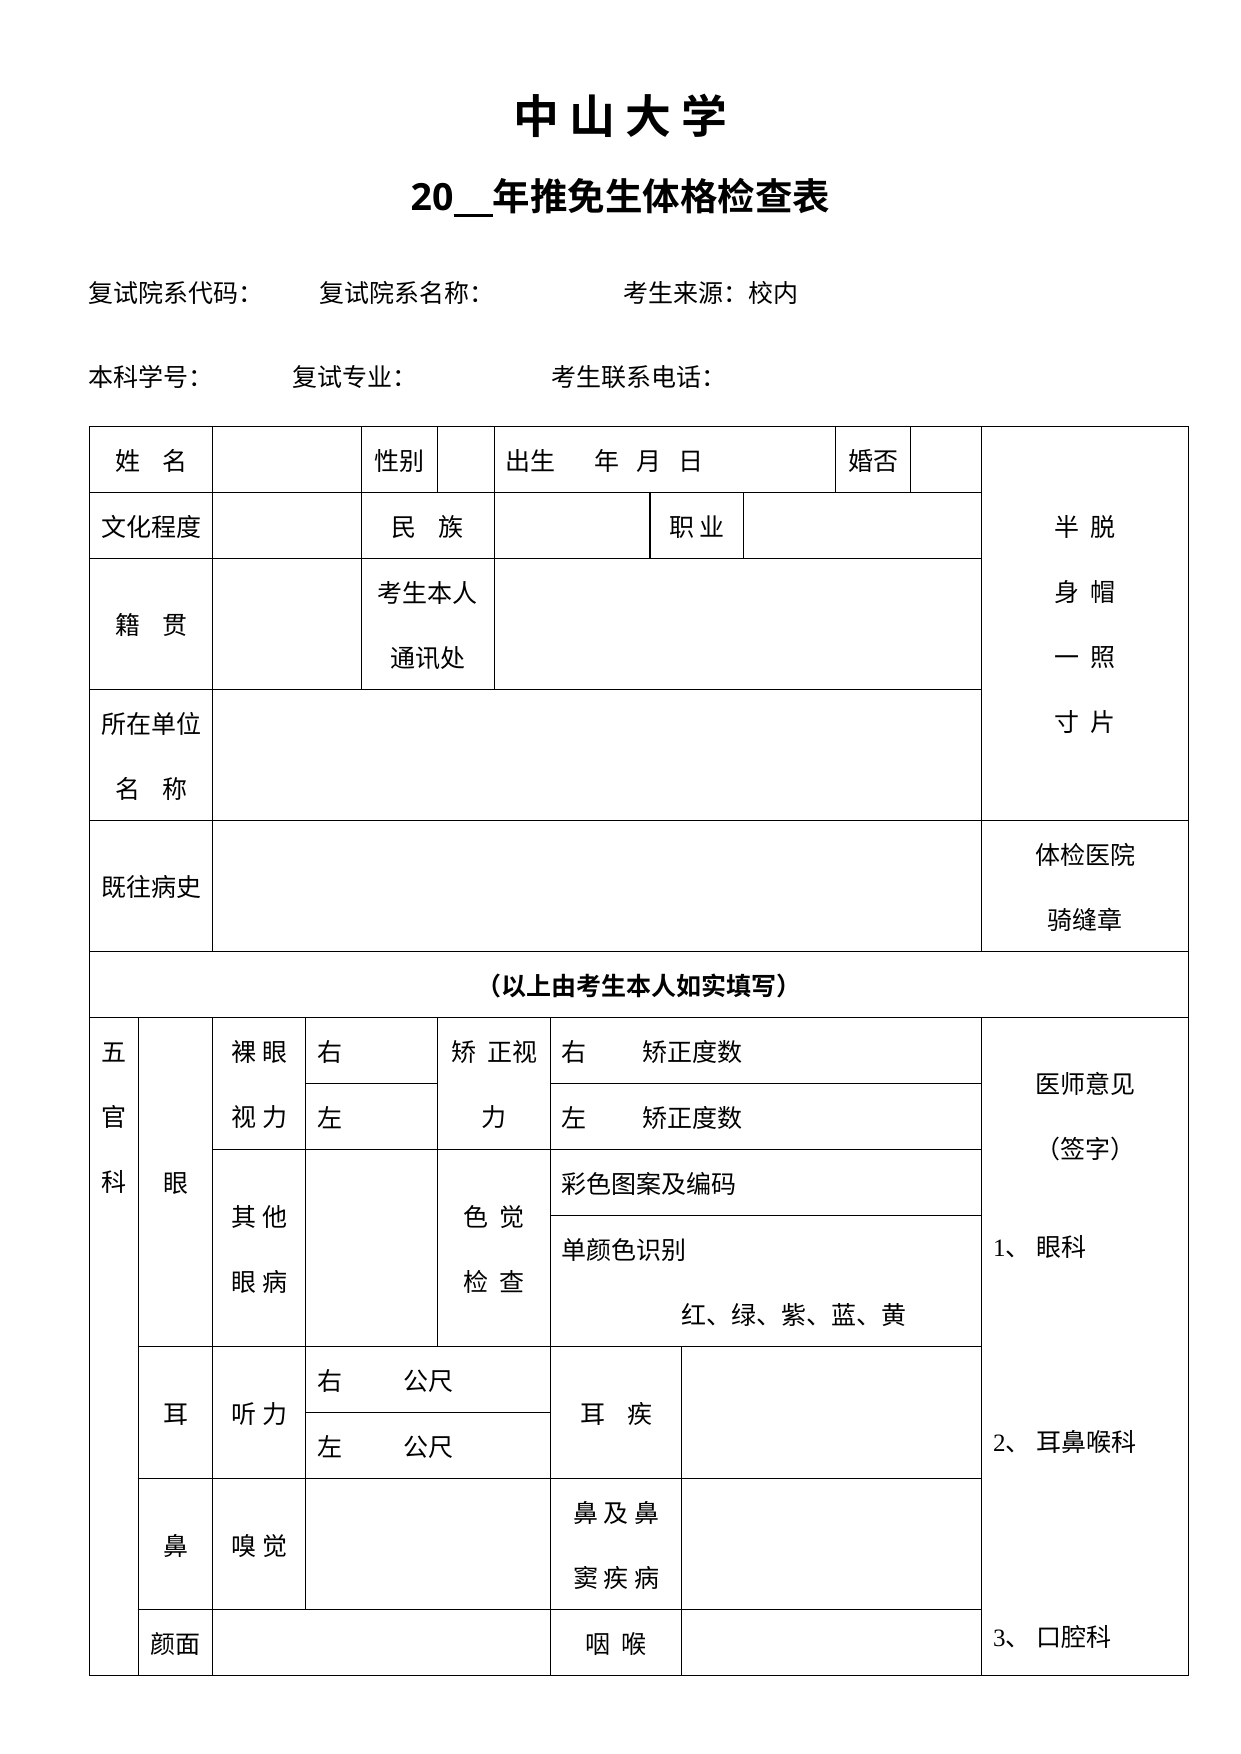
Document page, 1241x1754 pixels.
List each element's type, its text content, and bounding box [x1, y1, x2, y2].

table_cell 右 [306, 1018, 437, 1083]
table_cell 单颜色识别 红、绿、紫、蓝、黄 [551, 1216, 981, 1346]
text 20 年推免生体格检查表 [89, 162, 1152, 227]
table_cell 右 公尺 [306, 1347, 550, 1412]
table_cell 左 [306, 1084, 437, 1149]
table_cell 颜面部 [139, 1610, 212, 1675]
table_header 姓 名 [90, 427, 212, 492]
table_cell [306, 1150, 437, 1346]
table_header 性别 [362, 427, 437, 492]
table_cell [213, 821, 981, 951]
table_cell [213, 493, 361, 558]
table_cell 所在单位名 称 [90, 690, 212, 820]
table_header [911, 427, 981, 492]
table_cell 右 矫正度数 [551, 1018, 981, 1083]
table_cell 咽 喉 [551, 1610, 681, 1675]
table_header [438, 427, 494, 492]
table_cell 五官科 [90, 1018, 138, 1675]
table_cell 左 矫正度数 [551, 1084, 981, 1149]
table_cell 彩色图案及编码 [551, 1150, 981, 1215]
table_cell [495, 559, 981, 689]
table_cell （以上由考生本人如实填写） [90, 952, 1188, 1017]
table_cell 医师意见 （签字） 眼科 耳鼻喉科 口腔科 [982, 1018, 1188, 1675]
table_cell 考生本人通讯处 [362, 559, 494, 689]
table_cell 耳 疾 [551, 1347, 681, 1478]
table_cell 鼻 [139, 1479, 212, 1609]
table_cell 耳 [139, 1347, 212, 1478]
table_cell [682, 1610, 981, 1675]
table_cell [213, 559, 361, 689]
table_cell 矫 正视 力 [438, 1018, 550, 1149]
text 本科学号： 复试专业： 考生联系电话： [89, 343, 1152, 408]
table_cell [682, 1479, 981, 1609]
table_cell 文化程度 [90, 493, 212, 558]
table_cell 裸 眼视 力 [213, 1018, 305, 1149]
table_cell 其 他眼 病 [213, 1150, 305, 1346]
table_cell [495, 493, 649, 558]
table_cell [744, 493, 981, 558]
table_cell 既往病史 [90, 821, 212, 951]
table_header 出生 年 月 日 [495, 427, 835, 492]
table_cell 眼 [139, 1018, 212, 1346]
table_cell 职 业 [651, 493, 743, 558]
table_cell [682, 1347, 981, 1478]
table_cell 体检医院 骑缝章 [982, 821, 1188, 951]
table_cell 色 觉 检 查 [438, 1150, 550, 1346]
table_header [213, 427, 361, 492]
text 复试院系代码： 复试院系名称： 考生来源：校内 [89, 259, 1152, 324]
table_cell 左 公尺 [306, 1413, 550, 1478]
table_cell 嗅 觉 [213, 1479, 305, 1609]
table_cell 听 力 [213, 1347, 305, 1478]
table_cell 籍 贯 [90, 559, 212, 689]
table_cell 民 族 [362, 493, 494, 558]
table_cell [306, 1479, 550, 1609]
table_header 半 脱 身 帽 一 照 寸 片 [982, 427, 1188, 820]
table_cell [213, 690, 981, 820]
table_cell 鼻 及 鼻 窦 疾 病 [551, 1479, 681, 1609]
table_header 婚否 [836, 427, 910, 492]
text 中 山 大 学 [89, 64, 1152, 162]
table_cell [213, 1610, 550, 1675]
